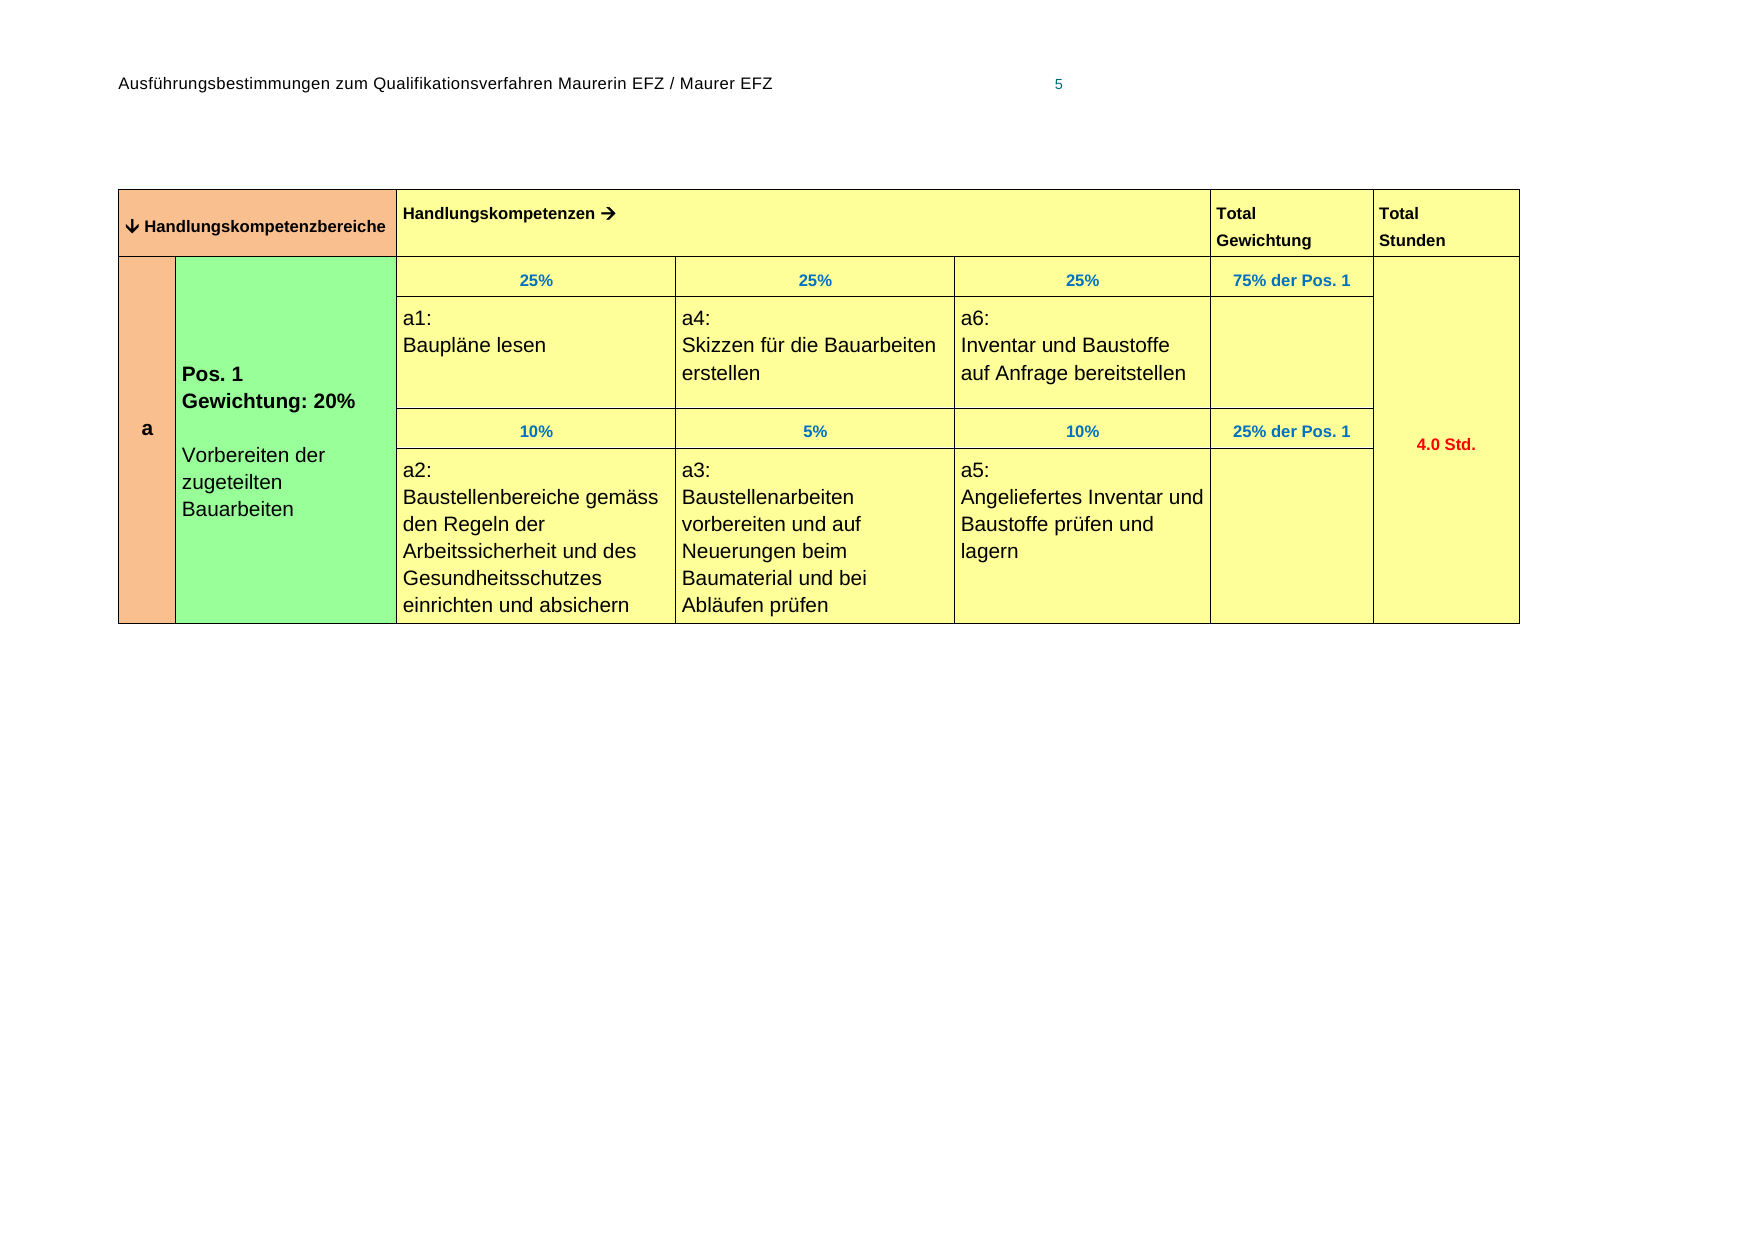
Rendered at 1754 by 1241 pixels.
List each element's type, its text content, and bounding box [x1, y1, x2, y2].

table_cell 5% [676, 409, 954, 447]
table_header Handlungskompetenzbereiche [119, 190, 396, 256]
table_header Total Stunden [1374, 190, 1519, 256]
table_cell a4: Skizzen für die Bauarbeiten erstellen [676, 297, 954, 407]
table_cell a6: Inventar und Baustoffe auf Anfrage bereitstellen [955, 297, 1210, 407]
table_cell 25% der Pos. 1 [1211, 409, 1373, 447]
table_header Total Gewichtung [1211, 190, 1373, 256]
table_cell 75% der Pos. 1 [1211, 257, 1373, 296]
table_cell [1211, 297, 1373, 407]
table_cell a1: Baupläne lesen [397, 297, 675, 407]
table_cell 25% [955, 257, 1210, 296]
table_cell a3: Baustellenarbeiten vorbereiten und auf Neuerungen beim Baumaterial und bei Abläufen prüfen [676, 449, 954, 623]
table_cell 10% [955, 409, 1210, 447]
table_cell 25% [397, 257, 675, 296]
table_cell a5: Angeliefertes Inventar und Baustoffe prüfen und lagern [955, 449, 1210, 623]
table_cell a2: Baustellenbereiche gemäss den Regeln der Arbeitssicherheit und des Gesundheitsschutzes einrichten und absichern [397, 449, 675, 623]
table_header Handlungskompetenzen [397, 190, 1210, 256]
table_cell 10% [397, 409, 675, 447]
table_cell [1211, 449, 1373, 623]
table_cell 4.0 Std. [1374, 257, 1519, 623]
table_cell a [119, 257, 175, 623]
table_cell 25% [676, 257, 954, 296]
table_cell Pos. 1 Gewichtung: 20% Vorbereiten der zugeteilten Bauarbeiten [176, 257, 396, 623]
